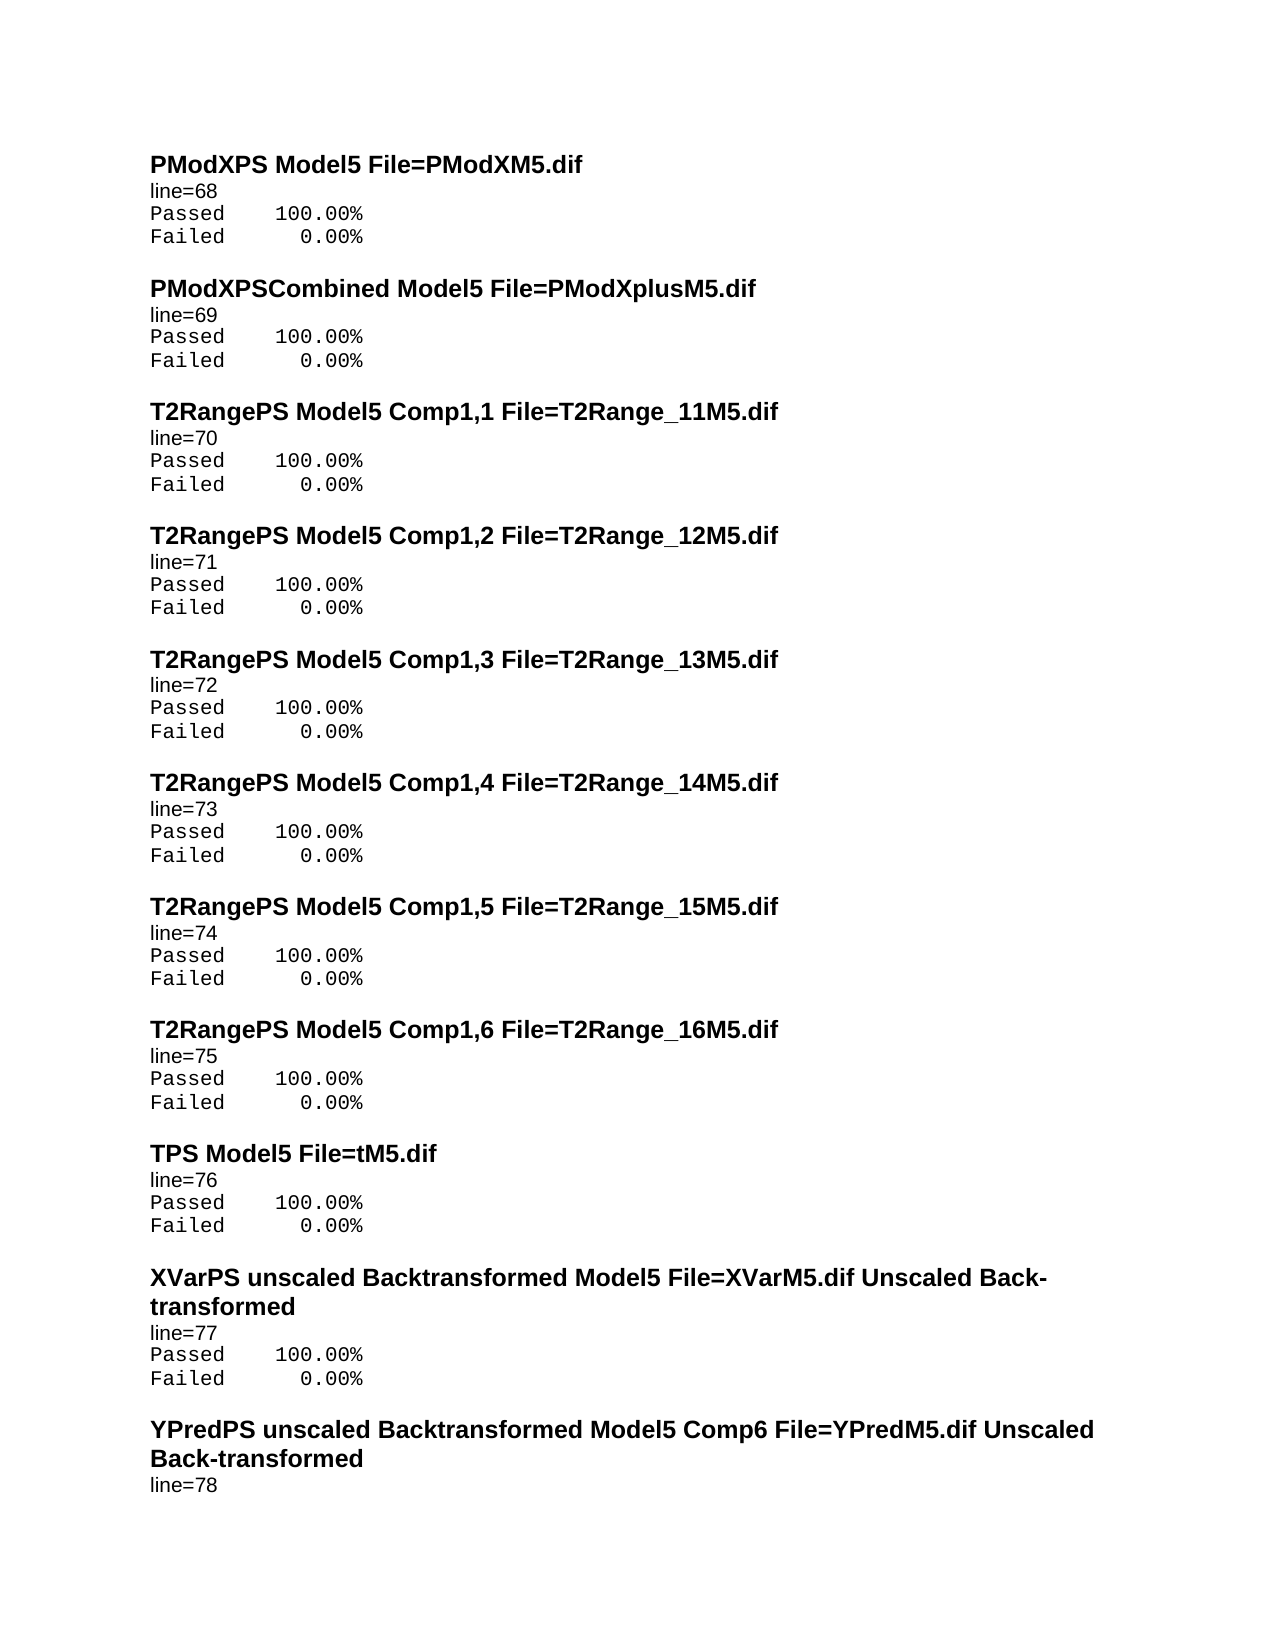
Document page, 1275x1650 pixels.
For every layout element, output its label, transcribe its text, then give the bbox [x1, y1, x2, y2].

text Passed 100.00% [150, 1068, 1125, 1092]
text line=76 [150, 1168, 1125, 1192]
text line=74 [150, 921, 1125, 944]
text Failed 0.00% [150, 350, 1125, 374]
text T2RangePS Model5 Comp1,1 File=T2Range_11M5.dif [150, 397, 1125, 426]
text T2RangePS Model5 Comp1,4 File=T2Range_14M5.dif [150, 768, 1125, 797]
text Passed 100.00% [150, 450, 1125, 474]
text line=70 [150, 426, 1125, 450]
text Failed 0.00% [150, 1092, 1125, 1116]
text line=77 [150, 1320, 1125, 1344]
text T2RangePS Model5 Comp1,2 File=T2Range_12M5.dif [150, 521, 1125, 550]
text Passed 100.00% [150, 697, 1125, 721]
text PModXPSCombined Model5 File=PModXplusM5.dif [150, 274, 1125, 302]
text line=73 [150, 797, 1125, 821]
text T2RangePS Model5 Comp1,6 File=T2Range_16M5.dif [150, 1016, 1125, 1044]
text Failed 0.00% [150, 844, 1125, 868]
text Failed 0.00% [150, 721, 1125, 744]
text line=68 [150, 179, 1125, 203]
text line=78 [150, 1473, 1125, 1497]
text Passed 100.00% [150, 326, 1125, 350]
text Failed 0.00% [150, 226, 1125, 250]
text Failed 0.00% [150, 1368, 1125, 1392]
text Failed 0.00% [150, 597, 1125, 621]
text TPS Model5 File=tM5.dif [150, 1139, 1125, 1168]
text Passed 100.00% [150, 1344, 1125, 1368]
text Passed 100.00% [150, 574, 1125, 597]
text T2RangePS Model5 Comp1,5 File=T2Range_15M5.dif [150, 892, 1125, 921]
text Passed 100.00% [150, 821, 1125, 844]
text line=72 [150, 673, 1125, 697]
text Passed 100.00% [150, 1192, 1125, 1216]
text line=69 [150, 302, 1125, 326]
text XVarPS unscaled Backtransformed Model5 File=XVarM5.dif Unscaled Back-transformed [150, 1263, 1125, 1320]
text T2RangePS Model5 Comp1,3 File=T2Range_13M5.dif [150, 644, 1125, 673]
text Failed 0.00% [150, 1216, 1125, 1239]
text line=71 [150, 550, 1125, 574]
text Failed 0.00% [150, 474, 1125, 497]
text line=75 [150, 1044, 1125, 1068]
text Failed 0.00% [150, 968, 1125, 992]
text YPredPS unscaled Backtransformed Model5 Comp6 File=YPredM5.dif Unscaled Back-transformed [150, 1415, 1125, 1473]
text Passed 100.00% [150, 203, 1125, 226]
text Passed 100.00% [150, 944, 1125, 968]
text PModXPS Model5 File=PModXM5.dif [150, 150, 1125, 179]
